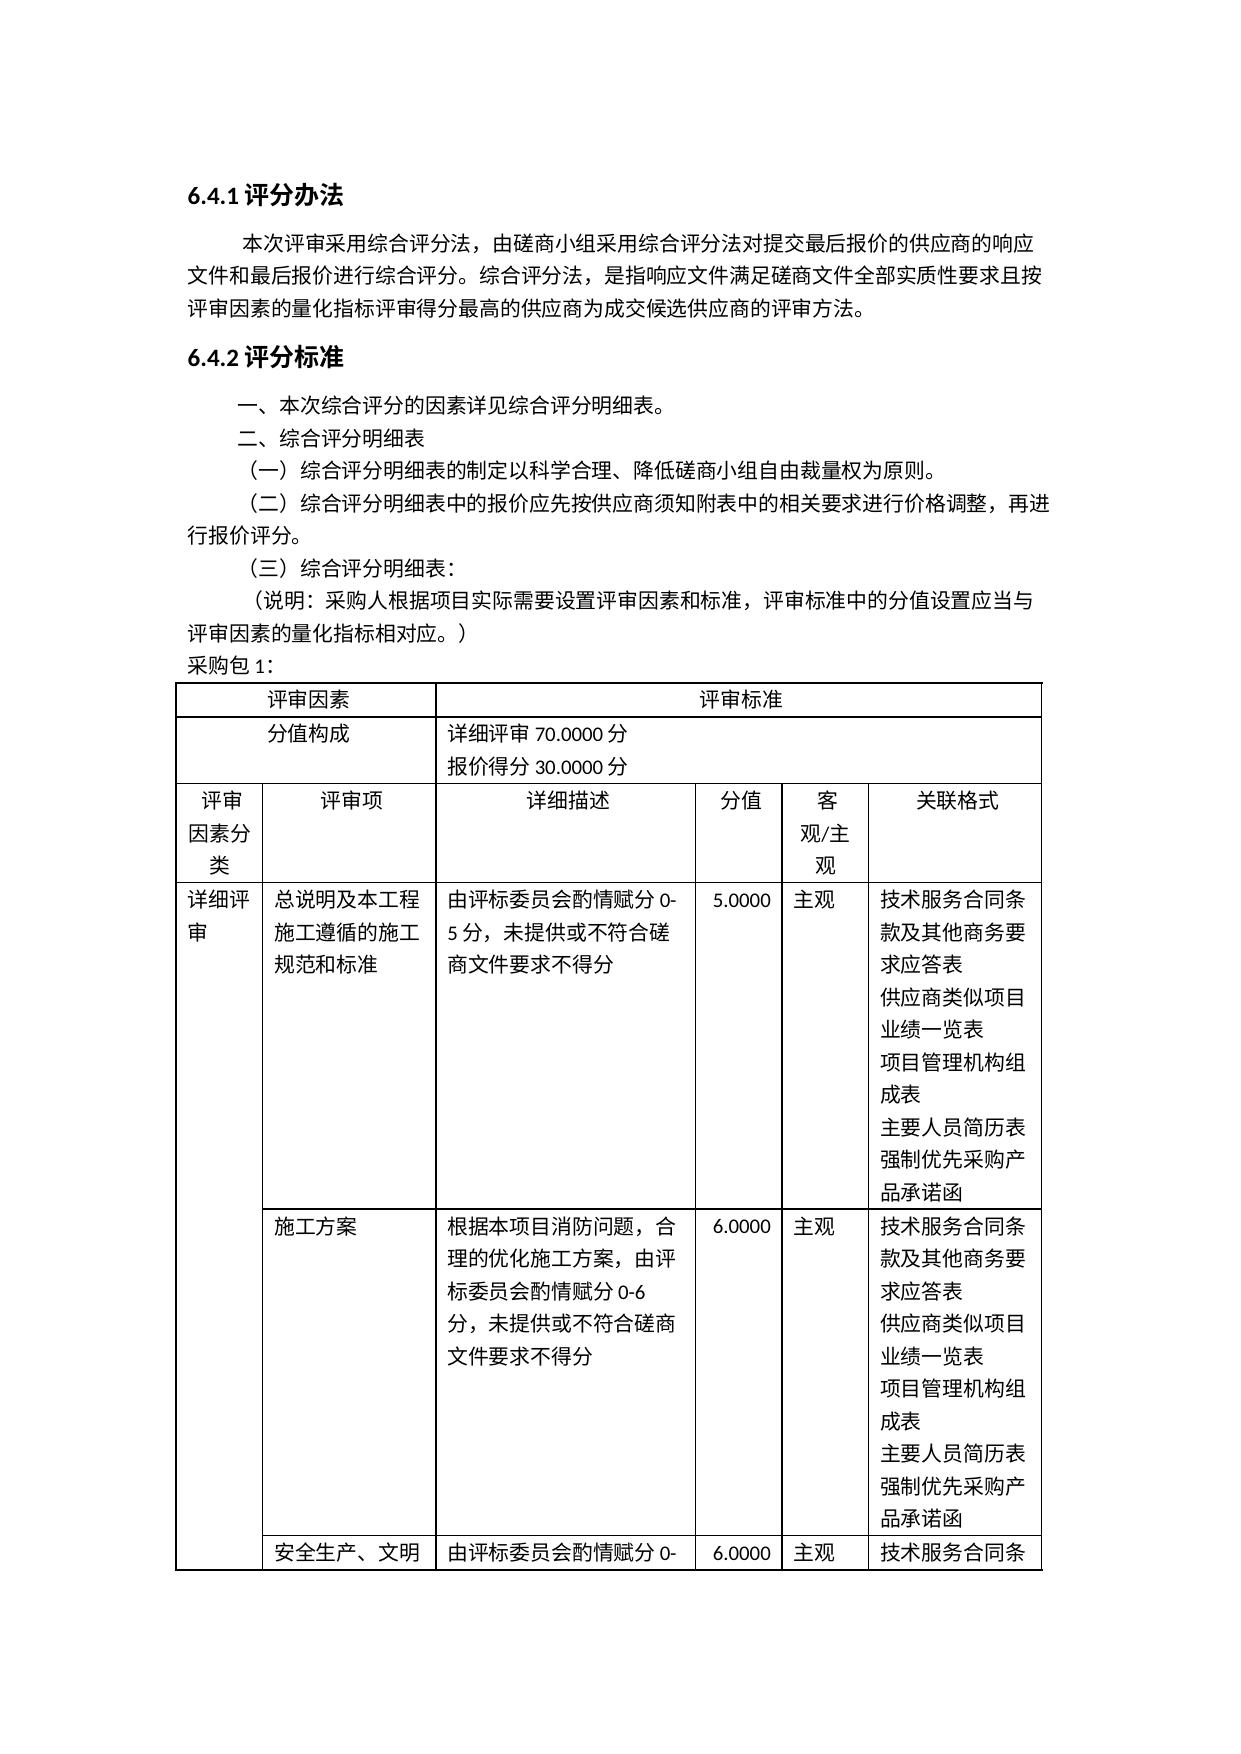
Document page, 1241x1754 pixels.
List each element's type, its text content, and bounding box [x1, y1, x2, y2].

text 6.4.1评分办法 [187, 162, 1053, 227]
table_cell 分值 [696, 784, 781, 882]
table_cell 详细描述 [437, 784, 695, 882]
text 6.4.2评分标准 [187, 324, 1053, 389]
table_cell 安全生产、文明施工措施 [263, 1536, 435, 1569]
table_cell 施工方案 [263, 1210, 435, 1535]
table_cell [437, 1536, 695, 1569]
table_cell 5.0000 [696, 883, 781, 1208]
text （一）综合评分明细表的制定以科学合理、降低磋商小组自由裁量权为原则。 [187, 454, 1053, 487]
table_header 评审标准 [437, 684, 1041, 716]
text 二、综合评分明细表 [187, 422, 1053, 454]
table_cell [869, 1210, 1041, 1535]
table_cell 详细评审 [177, 883, 262, 1569]
table_cell 评审项 [263, 784, 435, 882]
text （二）综合评分明细表中的报价应先按供应商须知附表中的相关要求进行价格调整，再进行报价评分。 [187, 487, 1053, 552]
text （三）综合评分明细表： [187, 552, 1053, 584]
table_cell 关联格式 [869, 784, 1041, 882]
table_cell 主观 [783, 883, 868, 1208]
text 本次评审采用综合评分法，由磋商小组采用综合评分法对提交最后报价的供应商的响应文件和最后报价进行综合评分。综合评分法，是指响应文件满足磋商文件全部实质性要求且按评审因素的量化指标评审得分最高的供应商为成交候选供应商的评审方法。 [187, 227, 1053, 324]
table_cell 主观 [783, 1210, 868, 1535]
table_cell 总说明及本工程施工遵循的施工规范和标准 [263, 883, 435, 1208]
table_cell 技术服务合同条款及其他商务要求应答表 供应商类似项目业绩一览表 项目管理机构组成表 主要人员简历表 强制优先采购产品承诺函 [869, 883, 1041, 1208]
table_cell 评审因素分类 [177, 784, 262, 882]
table_cell 分值构成 [177, 718, 435, 783]
table_cell 6.0000 [696, 1536, 781, 1569]
table_cell 主观 [783, 1536, 868, 1569]
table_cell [869, 1536, 1041, 1569]
table_cell 客观/主观 [783, 784, 868, 882]
table_header 评审因素 [177, 684, 435, 716]
table_cell 6.0000 [696, 1210, 781, 1535]
table_cell 根据本项目消防问题，合理的优化施工方案，由评标委员会酌情赋分0-6分，未提供或不符合磋商文件要求不得分 [437, 1210, 695, 1535]
table_cell 详细评审70.0000分 报价得分30.0000分 [437, 718, 1041, 783]
table_cell 由评标委员会酌情赋分0-5分，未提供或不符合磋商文件要求不得分 [437, 883, 695, 1208]
text 一、本次综合评分的因素详见综合评分明细表。 [187, 389, 1053, 422]
text 采购包1： [187, 649, 1053, 682]
text （说明：采购人根据项目实际需要设置评审因素和标准，评审标准中的分值设置应当与评审因素的量化指标相对应。） [187, 584, 1053, 649]
